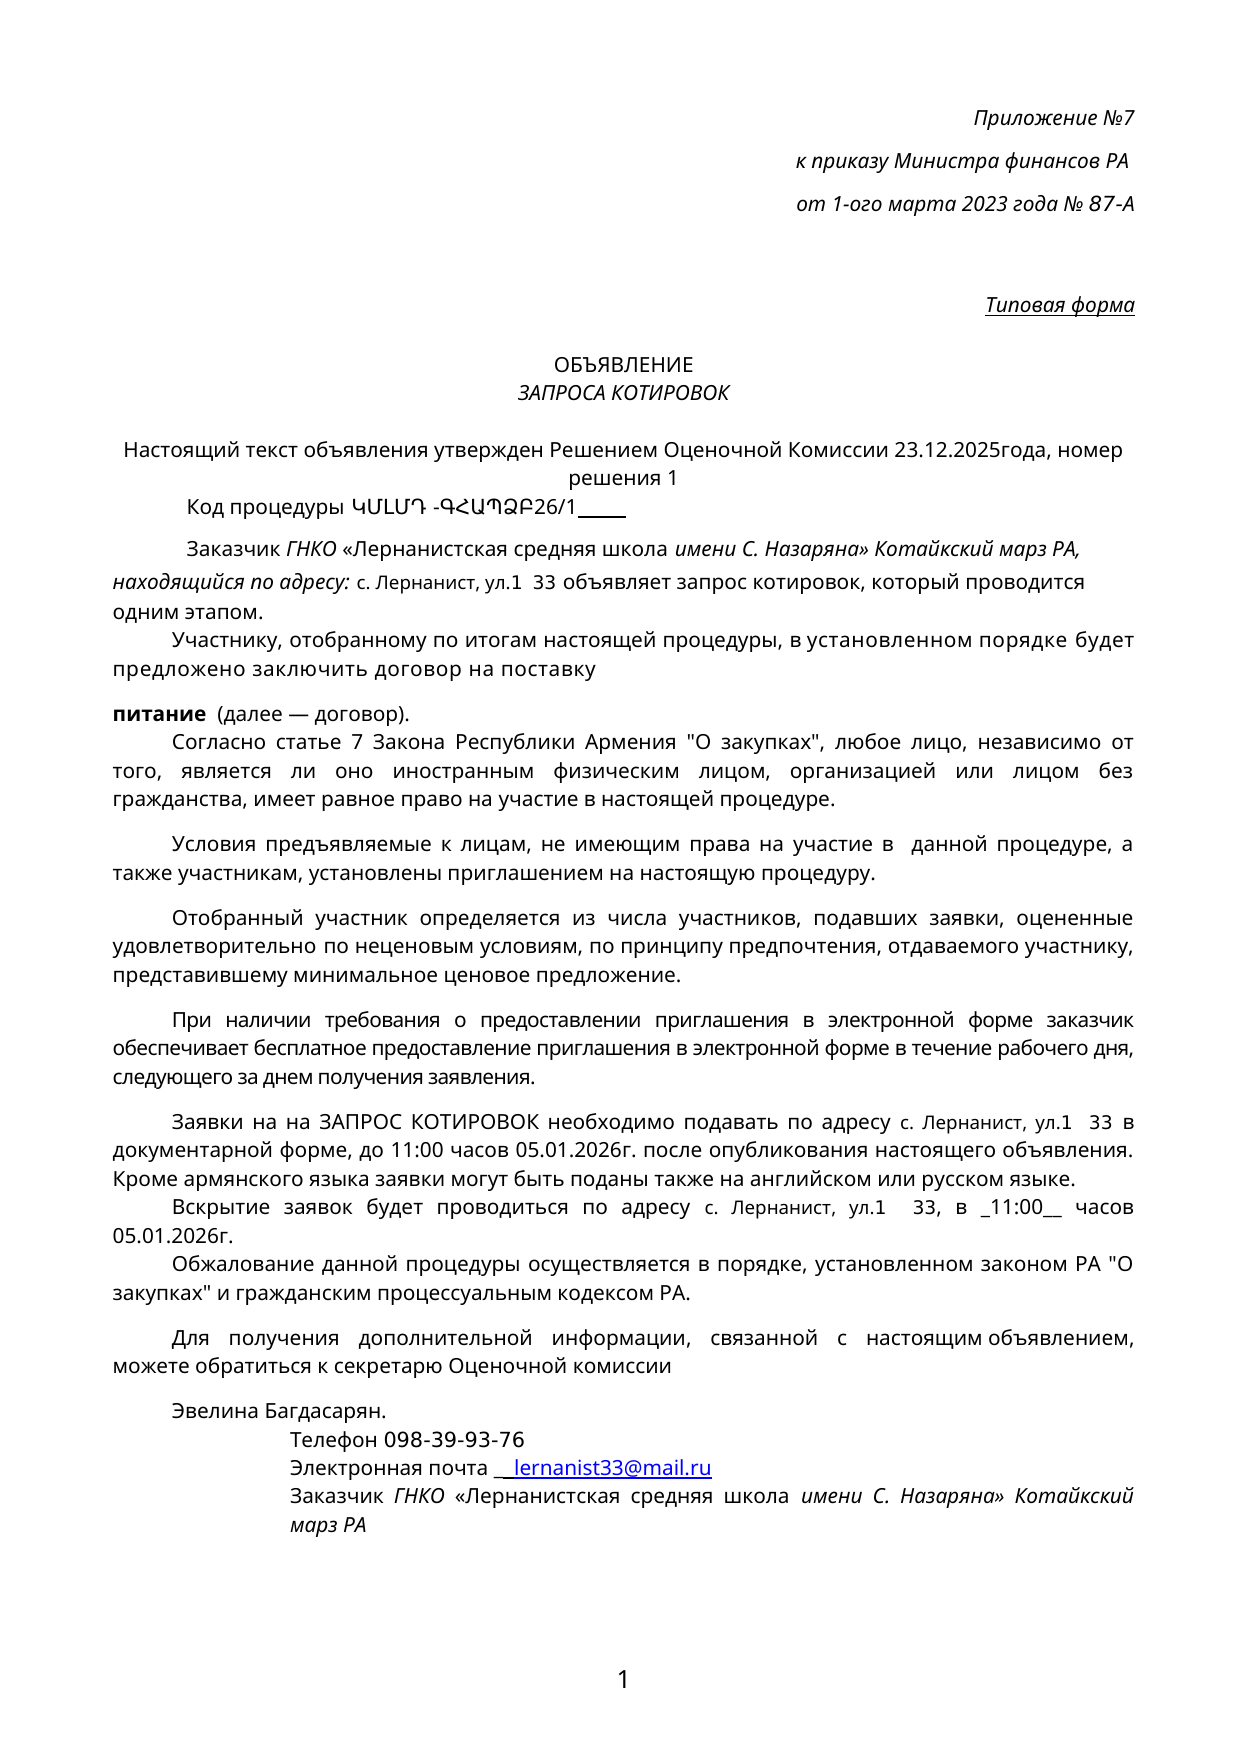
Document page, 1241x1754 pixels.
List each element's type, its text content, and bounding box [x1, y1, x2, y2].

text Участнику, отобранному по итогам настоящей процедуры, в установленном порядке будет предложено заключить договор на поставку [112, 626, 1134, 682]
text Отобранный участник определяется из числа участников, подавших заявки, оцененные удовлетворительно по неценовым условиям, по принципу предпочтения, отдаваемого участнику, представившему минимальное ценовое предложение. [112, 903, 1134, 988]
text Для получения дополнительной информации, связанной с настоящим объявлением, можете обратиться к секретарю Оценочной комиссии [112, 1323, 1134, 1379]
text При наличии требования о предоставлении приглашения в электронной форме заказчик обеспечивает бесплатное предоставление приглашения в электронной форме в течение рабочего дня, следующего за днем получения заявления. [112, 1005, 1134, 1090]
text Настоящий текст объявления утвержден Решением Оценочной Комиссии 23.12.2025года, номер решения 1 [112, 435, 1134, 492]
text Типовая форма [112, 291, 1135, 319]
text Заявки на на ЗАПРОС КОТИРОВОК необходимо подавать по адресу с. Лернанист, ул.1 33 в документарной форме, до 11:00 часов 05.01.2026г. после опубликования настоящего объявления. Кроме армянского языка заявки могут быть поданы также на английском или русском языке. [112, 1107, 1134, 1192]
text Согласно статье 7 Закона Республики Армения "О закупках", любое лицо, независимо от того, является ли оно иностранным физическим лицом, организацией или лицом без гражданства, имеет равное право на участие в настоящей процедуре. [112, 727, 1134, 813]
text Заказчик ГНКО «Лернанистская средняя школа имени C. Назаряна» Котайкский марз РА, находящийся по адресу: с. Лернанист, ул.1 33 объявляет запрос котировок, который проводится одним этапом. [112, 534, 1134, 626]
text Телефон 098-39-93-76 [290, 1425, 1134, 1453]
text Эвелина Багдасарян. [112, 1396, 1134, 1425]
text Приложение №7 [112, 103, 1134, 132]
text питание (далее — договор). [112, 699, 1134, 727]
text Условия предъявляемые к лицам, не имеющим права на участие в данной процедуре, а также участникам, установлены приглашением на настоящую процедуру. [112, 829, 1134, 886]
text Код процедуры ԿՄԼՄԴ -ԳՀԱՊՁԲ26/1 [112, 492, 1134, 520]
text к приказу Министра финансов РА от 1-ого марта 2023 года № 87-A [112, 146, 1134, 217]
text Вскрытие заявок будет проводиться по адресу с. Лернанист, ул.1 33, в _11:00__ часов 05.01.2026г. [112, 1192, 1134, 1249]
text ЗАПРОСА КОТИРОВОК [112, 378, 1134, 407]
text Электронная почта _ lernanist33@mail.ru [290, 1453, 1134, 1482]
text ОБЪЯВЛЕНИЕ [112, 350, 1134, 378]
text Заказчик ГНКО «Лернанистская средняя школа имени C. Назаряна» Котайкский марз РА [290, 1482, 1134, 1538]
text Обжалование данной процедуры осуществляется в порядке, установленном законом РА "О закупках" и гражданским процессуальным кодексом РА. [112, 1249, 1134, 1306]
